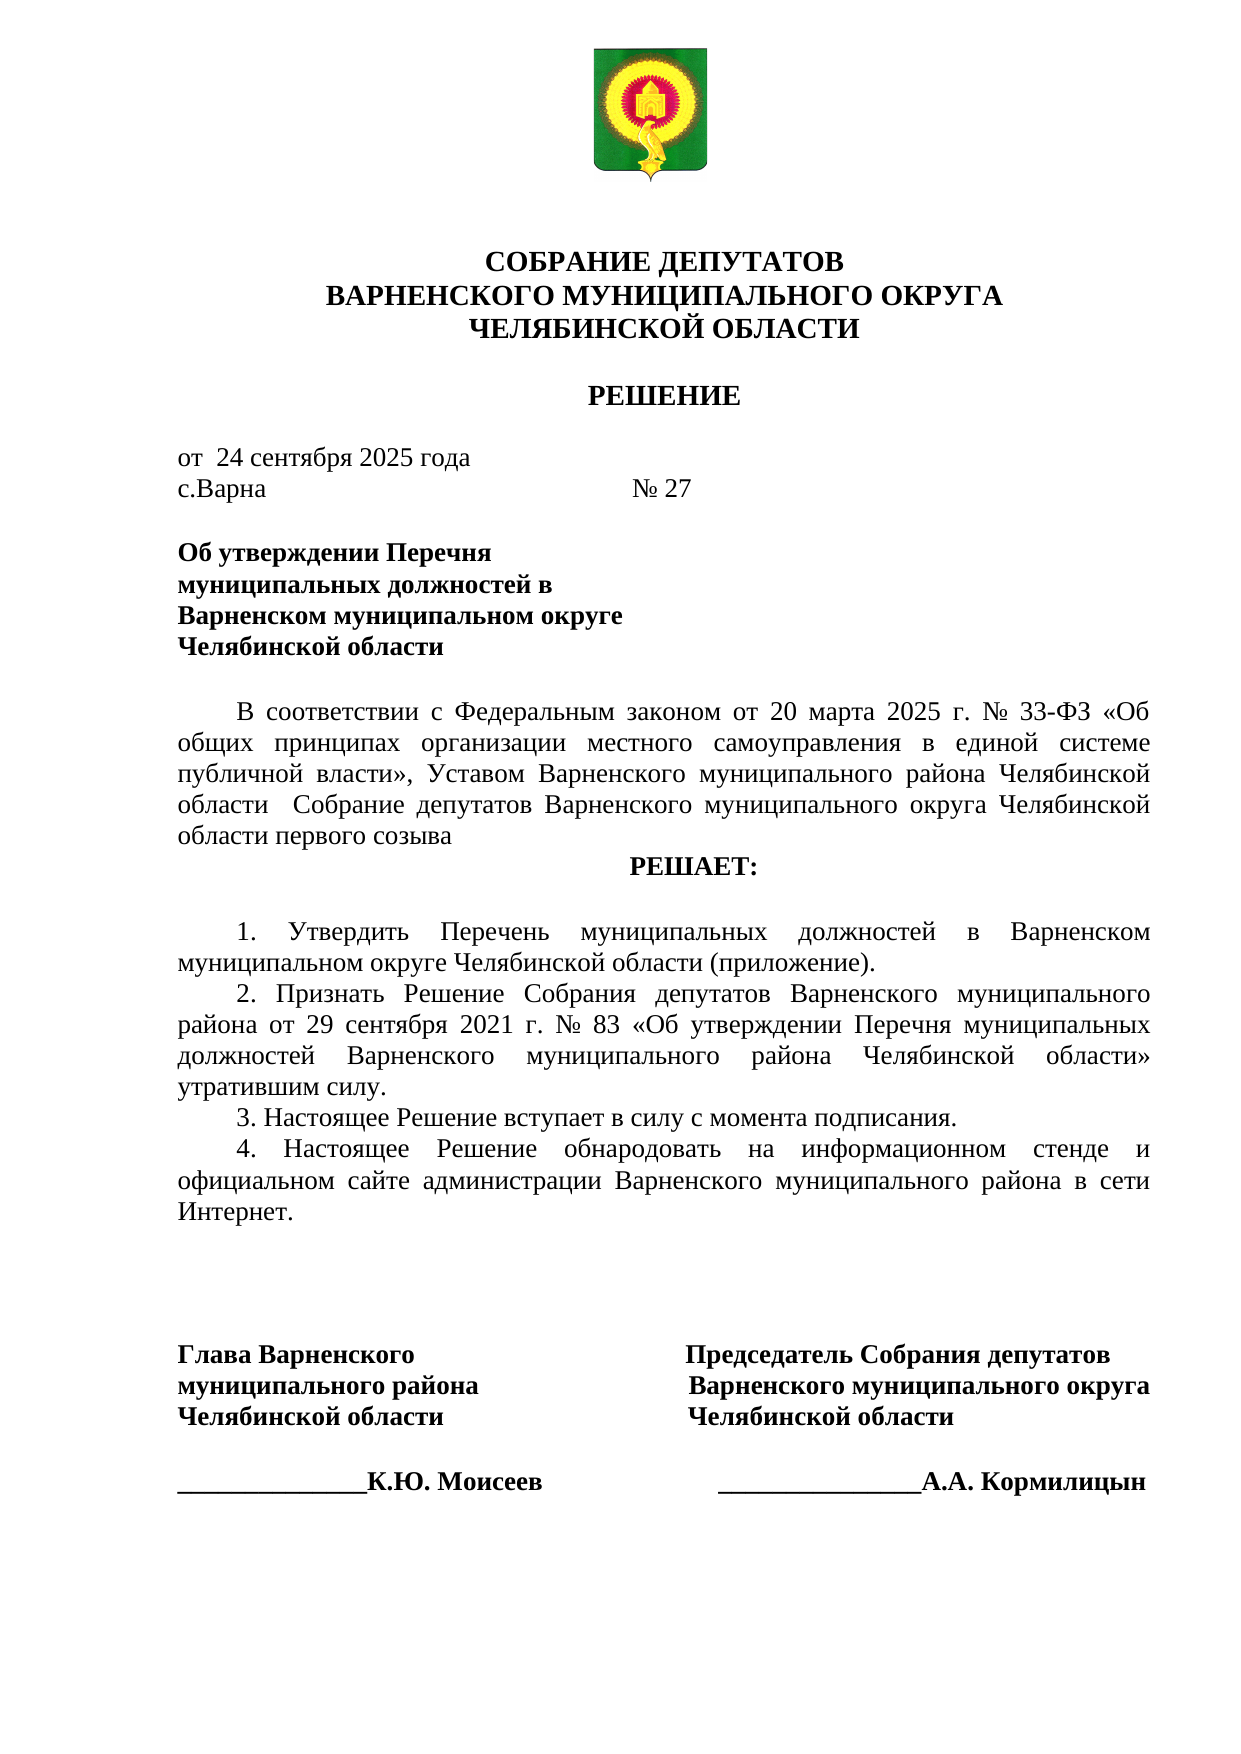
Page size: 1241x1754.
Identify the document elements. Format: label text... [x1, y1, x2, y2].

subtitle с.Варна № 27 [177, 472, 1152, 503]
text Челябинской области Челябинской области [177, 1400, 1152, 1432]
subtitle РЕШАЕТ: [177, 850, 1152, 882]
subtitle Варненском муниципальном округе [177, 599, 1152, 630]
text муниципального района Варненского муниципального округа [177, 1369, 1152, 1400]
subtitle ЧЕЛЯБИНСКОЙ ОБЛАСТИ [177, 311, 1152, 345]
subtitle РЕШЕНИЕ [177, 378, 1152, 412]
subtitle Челябинской области [177, 630, 1152, 661]
subtitle ВАРНЕНСКОГО МУНИЦИПАЛЬНОГО ОКРУГА [177, 278, 1152, 311]
subtitle муниципальных должностей в [177, 568, 1152, 599]
text 2. Признать Решение Собрания депутатов Варненского муниципального района от 29 сентября 2021 г. № 83 «Об утверждении Перечня муниципальных должностей Варненского муниципального района Челябинской области» утратившим силу. [177, 977, 1152, 1101]
text ______________К.Ю. Моисеев _______________А.А. Кормилицын [177, 1465, 1152, 1496]
picture [593, 47, 708, 182]
text 1. Утвердить Перечень муниципальных должностей в Варненском муниципальном округе Челябинской области (приложение). [177, 914, 1152, 977]
subtitle от 24 сентября 2025 года [177, 441, 1152, 472]
subtitle Глава Варненского Председатель Собрания депутатов [177, 1338, 1152, 1369]
subtitle СОБРАНИЕ ДЕПУТАТОВ [177, 244, 1152, 278]
text 4. Настоящее Решение обнародовать на информационном стенде и официальном сайте администрации Варненского муниципального района в сети Интернет. [177, 1133, 1152, 1226]
subtitle 3. Настоящее Решение вступает в силу с момента подписания. [177, 1101, 1152, 1133]
subtitle Об утверждении Перечня [177, 537, 1152, 568]
subtitle В соответствии с Федеральным законом от 20 марта 2025 г. № 33-ФЗ «Об общих принципах организации местного самоуправления в единой системе публичной власти», Уставом Варненского муниципального района Челябинской области Собрание депутатов Варненского муниципального округа Челябинской области первого созыва [177, 695, 1152, 850]
